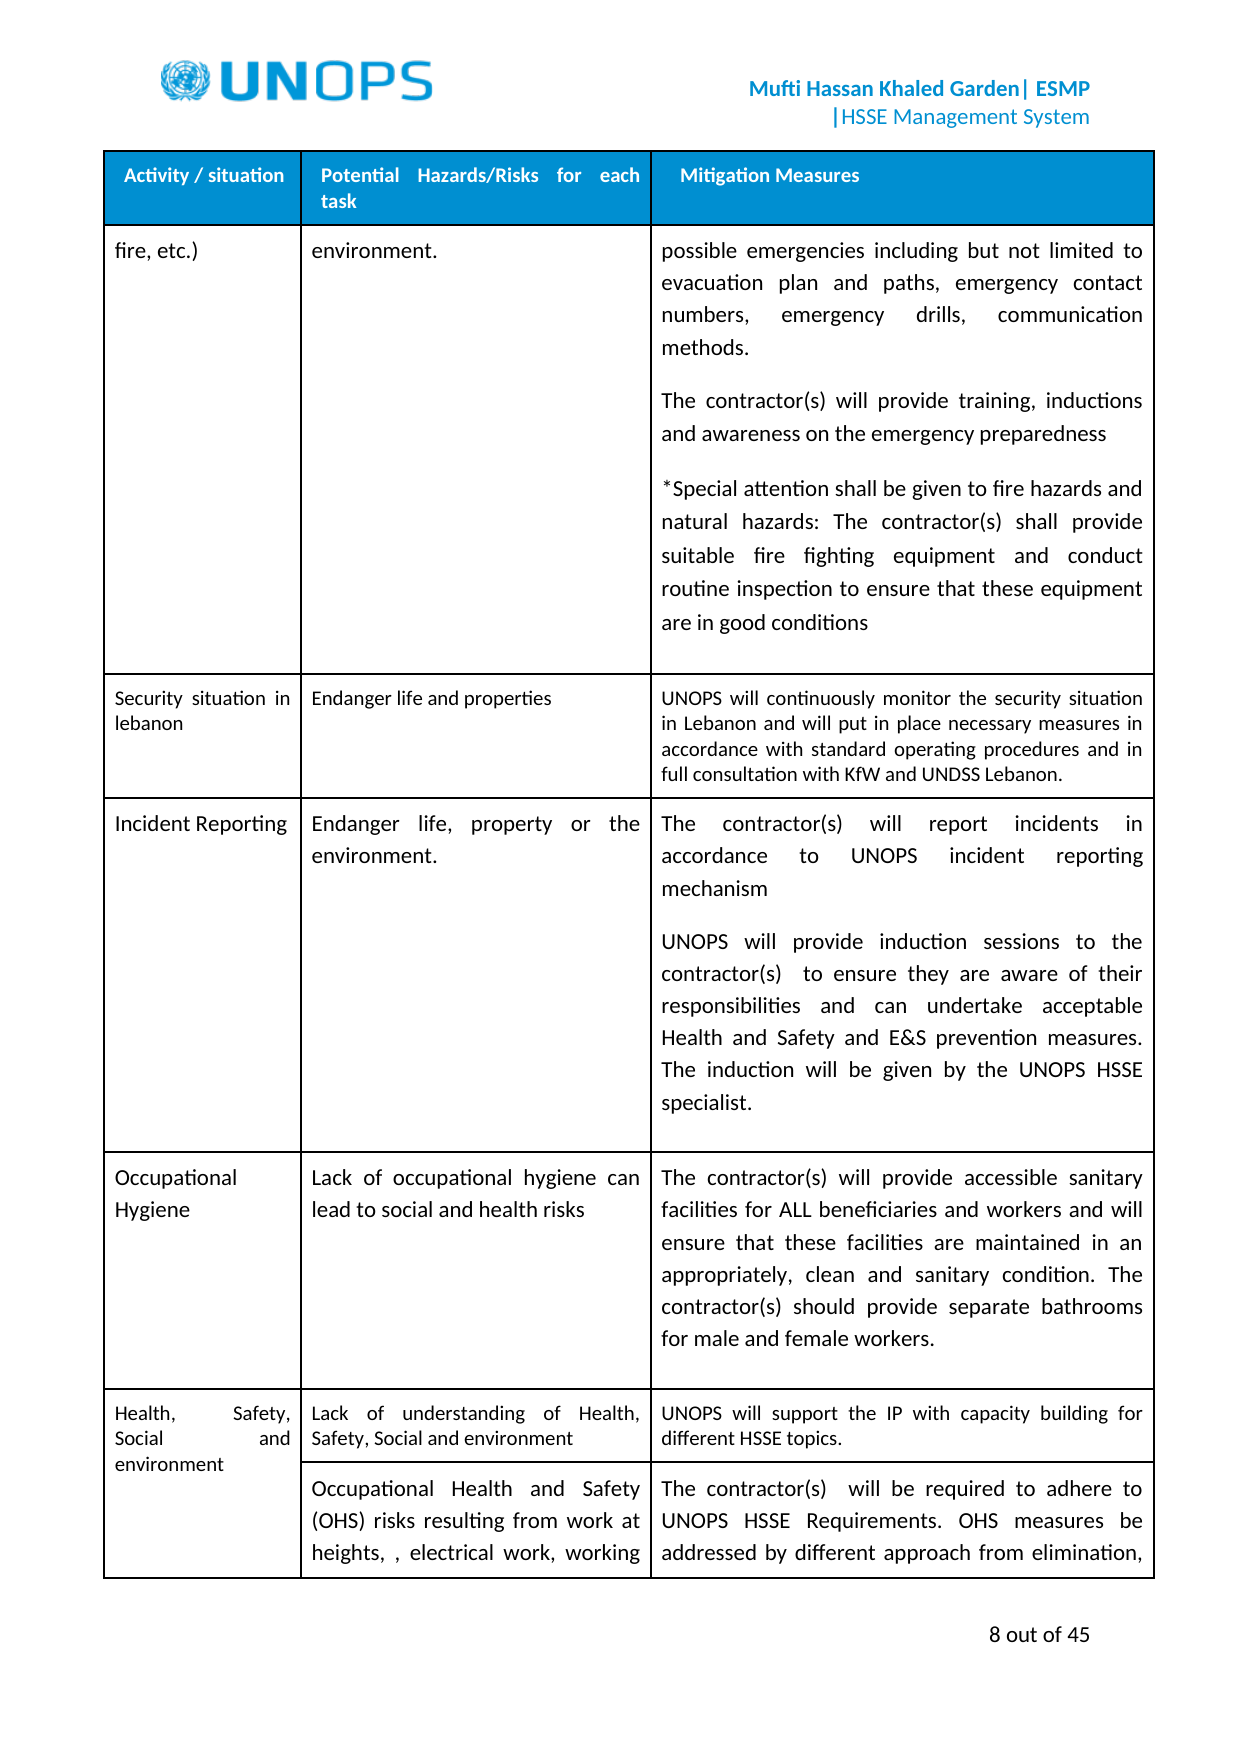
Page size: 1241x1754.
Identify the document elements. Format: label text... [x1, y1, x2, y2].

table_cell Incident Reporting [105, 799, 300, 1151]
picture [161, 22, 433, 141]
table_cell Endanger life and properties [302, 675, 650, 797]
table_header Mitigation Measures [652, 152, 1153, 224]
table_cell UNOPS will support the IP with capacity building for different HSSE topics. [652, 1390, 1153, 1461]
table_cell Lack of understanding of Health, Safety, Social and environment [302, 1390, 650, 1461]
table_cell Emergency (natural, national, fire, etc.) [105, 226, 300, 672]
table_cell Occupational Hygiene [105, 1153, 300, 1387]
table_cell Lack of occupational hygiene can lead to social and health risks [302, 1153, 650, 1387]
table_cell Health, Safety, Social and environment [105, 1390, 300, 1577]
table_header Activity / situation [105, 152, 300, 224]
table_cell UNOPS will continuously monitor the security situation in Lebanon and will put in place necessary measures in accordance with standard operating procedures and in full consultation with KfW and UNDSS Lebanon. [652, 675, 1153, 797]
table_cell The contractor(s) will provide accessible sanitary facilities for ALL beneficiaries and workers and will ensure that these facilities are maintained in an appropriately, clean and sanitary condition. The contractor(s) should provide separate bathrooms for male and female workers. [652, 1153, 1153, 1387]
table_cell Emergency situations may endanger life, property or the environment. [302, 226, 650, 672]
table_cell The contractor(s) will report incidents in accordance to UNOPS incident reporting mechanism UNOPS will provide induction sessions to the contractor(s) to ensure they are aware of their responsibilities and can undertake acceptable Health and Safety and E&S prevention measures. The induction will be given by the UNOPS HSSE specialist. [652, 799, 1153, 1151]
table_cell Endanger life, property or the environment. [302, 799, 650, 1151]
table_cell Security situation in lebanon [105, 675, 300, 797]
table_header Potential Hazards/Risks for each task [302, 152, 650, 224]
